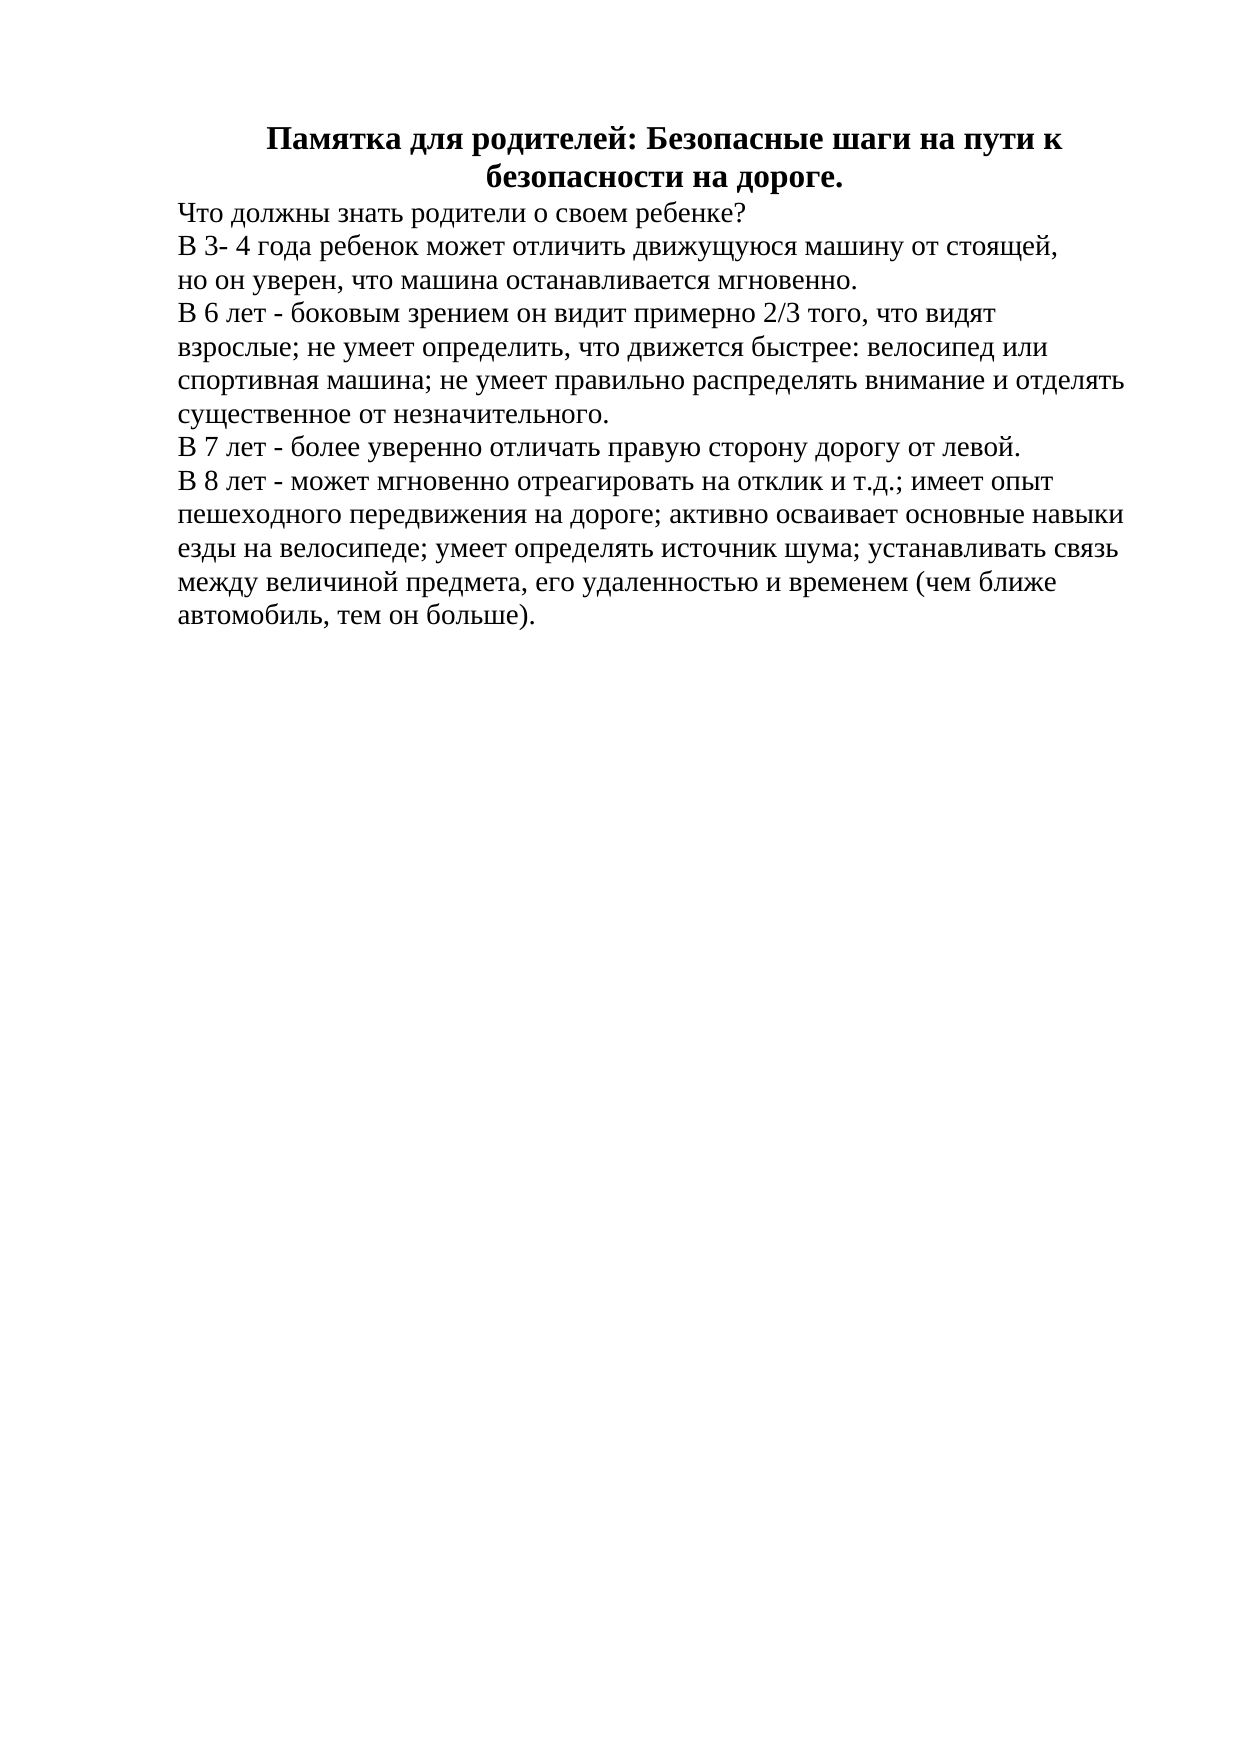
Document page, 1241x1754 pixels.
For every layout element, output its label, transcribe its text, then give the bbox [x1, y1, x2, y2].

text езды на велосипеде; умеет определять источник шума; устанавливать связь [177, 530, 1152, 564]
text Что должны знать родители о своем ребенке? [177, 195, 1152, 228]
text В 3- 4 года ребенок может отличить движущуюся машину от стоящей, [177, 228, 1152, 262]
text между величиной предмета, его удаленностью и временем (чем ближе [177, 564, 1152, 597]
text но он уверен, что машина останавливается мгновенно. [177, 262, 1152, 295]
text существенное от незначительного. [177, 396, 1152, 429]
text В 7 лет - более уверенно отличать правую сторону дорогу от левой. [177, 429, 1152, 463]
text В 6 лет - боковым зрением он видит примерно 2/3 того, что видят [177, 295, 1152, 329]
text взрослые; не умеет определить, что движется быстрее: велосипед или [177, 329, 1152, 362]
text пешеходного передвижения на дороге; активно осваивает основные навыки [177, 497, 1152, 530]
text Памятка для родителей: Безопасные шаги на пути к безопасности на дороге. [177, 118, 1152, 195]
text автомобиль, тем он больше). [177, 597, 1152, 631]
text В 8 лет - может мгновенно отреагировать на отклик и т.д.; имеет опыт [177, 463, 1152, 497]
text спортивная машина; не умеет правильно распределять внимание и отделять [177, 362, 1152, 396]
